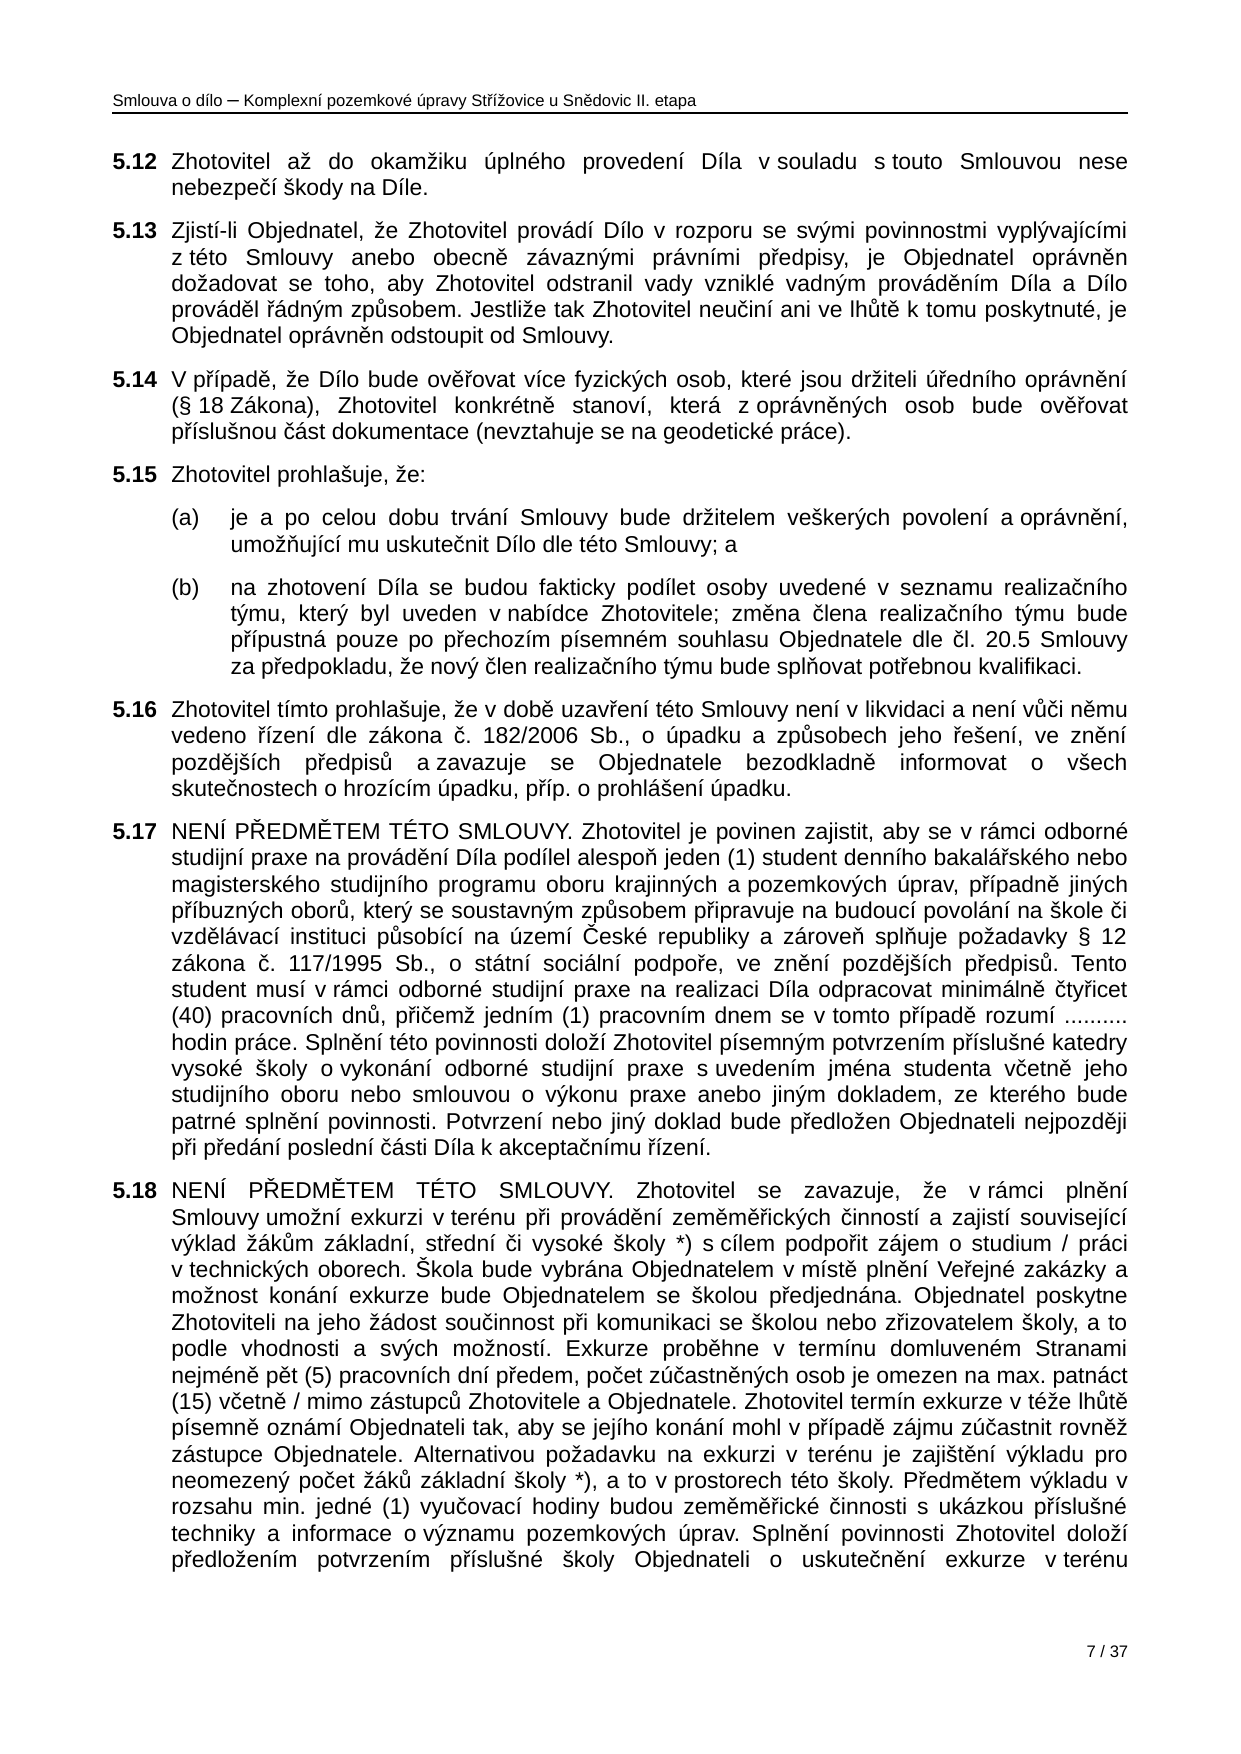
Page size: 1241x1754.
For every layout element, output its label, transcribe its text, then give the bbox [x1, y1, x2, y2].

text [112, 1177, 1128, 1572]
text NENÍ PŘEDMĚTEM TÉTO SMLOUVY. Zhotovitel je povinen zajistit, aby se v rámci odborné studijní praxe na provádění Díla podílel alespoň jeden (1) student denního bakalářského nebo magisterského studijního programu oboru krajinných a pozemkových úprav, případně jiných příbuzných oborů, který se soustavným způsobem připravuje na budoucí povolání na škole či vzdělávací instituci působící na území České republiky a zároveň splňuje požadavky § 12 zákona č. 117/1995 Sb., o státní sociální podpoře, ve znění pozdějších předpisů. Tento student musí v rámci odborné studijní praxe na realizaci Díla odpracovat minimálně čtyřicet (40) pracovních dnů, přičemž jedním (1) pracovním dnem se v tomto případě rozumí .......... hodin práce. Splnění této povinnosti doloží Zhotovitel písemným potvrzením příslušné katedry vysoké školy o vykonání odborné studijní praxe s uvedením jména studenta včetně jeho studijního oboru nebo smlouvou o výkonu praxe anebo jiným dokladem, ze kterého bude patrné splnění povinnosti. Potvrzení nebo jiný doklad bude předložen Objednateli nejpozději při předání poslední části Díla k akceptačnímu řízení. [112, 818, 1128, 1160]
text Zhotovitel až do okamžiku úplného provedení Díla v souladu s touto Smlouvou nese nebezpečí škody na Díle. [112, 148, 1128, 200]
text Zjistí-li Objednatel, že Zhotovitel provádí Dílo v rozporu se svými povinnostmi vyplývajícími z této Smlouvy anebo obecně závaznými právními předpisy, je Objednatel oprávněn dožadovat se toho, aby Zhotovitel odstranil vady vzniklé vadným prováděním Díla a Dílo prováděl řádným způsobem. Jestliže tak Zhotovitel neučiní ani ve lhůtě k tomu poskytnuté, je Objednatel oprávněn odstoupit od Smlouvy. [112, 217, 1128, 349]
text Zhotovitel tímto prohlašuje, že v době uzavření této Smlouvy není v likvidaci a není vůči němu vedeno řízení dle zákona č. 182/2006 Sb., o úpadku a způsobech jeho řešení, ve znění pozdějších předpisů a zavazuje se Objednatele bezodkladně informovat o všech skutečnostech o hrozícím úpadku, příp. o prohlášení úpadku. [112, 696, 1128, 801]
text Zhotovitel prohlašuje, že: [112, 461, 1128, 488]
list je a po celou dobu trvání Smlouvy bude držitelem veškerých povolení a oprávnění, umožňující mu uskutečnit Dílo dle této Smlouvy; a [171, 504, 1128, 557]
list na zhotovení Díla se budou fakticky podílet osoby uvedené v seznamu realizačního týmu, který byl uveden v nabídce Zhotovitele; změna člena realizačního týmu bude přípustná pouze po přechozím písemném souhlasu Objednatele dle čl. 20.5 Smlouvy za předpokladu, že nový člen realizačního týmu bude splňovat potřebnou kvalifikaci. [171, 574, 1128, 679]
text V případě, že Dílo bude ověřovat více fyzických osob, které jsou držiteli úředního oprávnění (§ 18 Zákona), Zhotovitel konkrétně stanoví, která z oprávněných osob bude ověřovat příslušnou část dokumentace (nevztahuje se na geodetické práce). [112, 366, 1128, 444]
